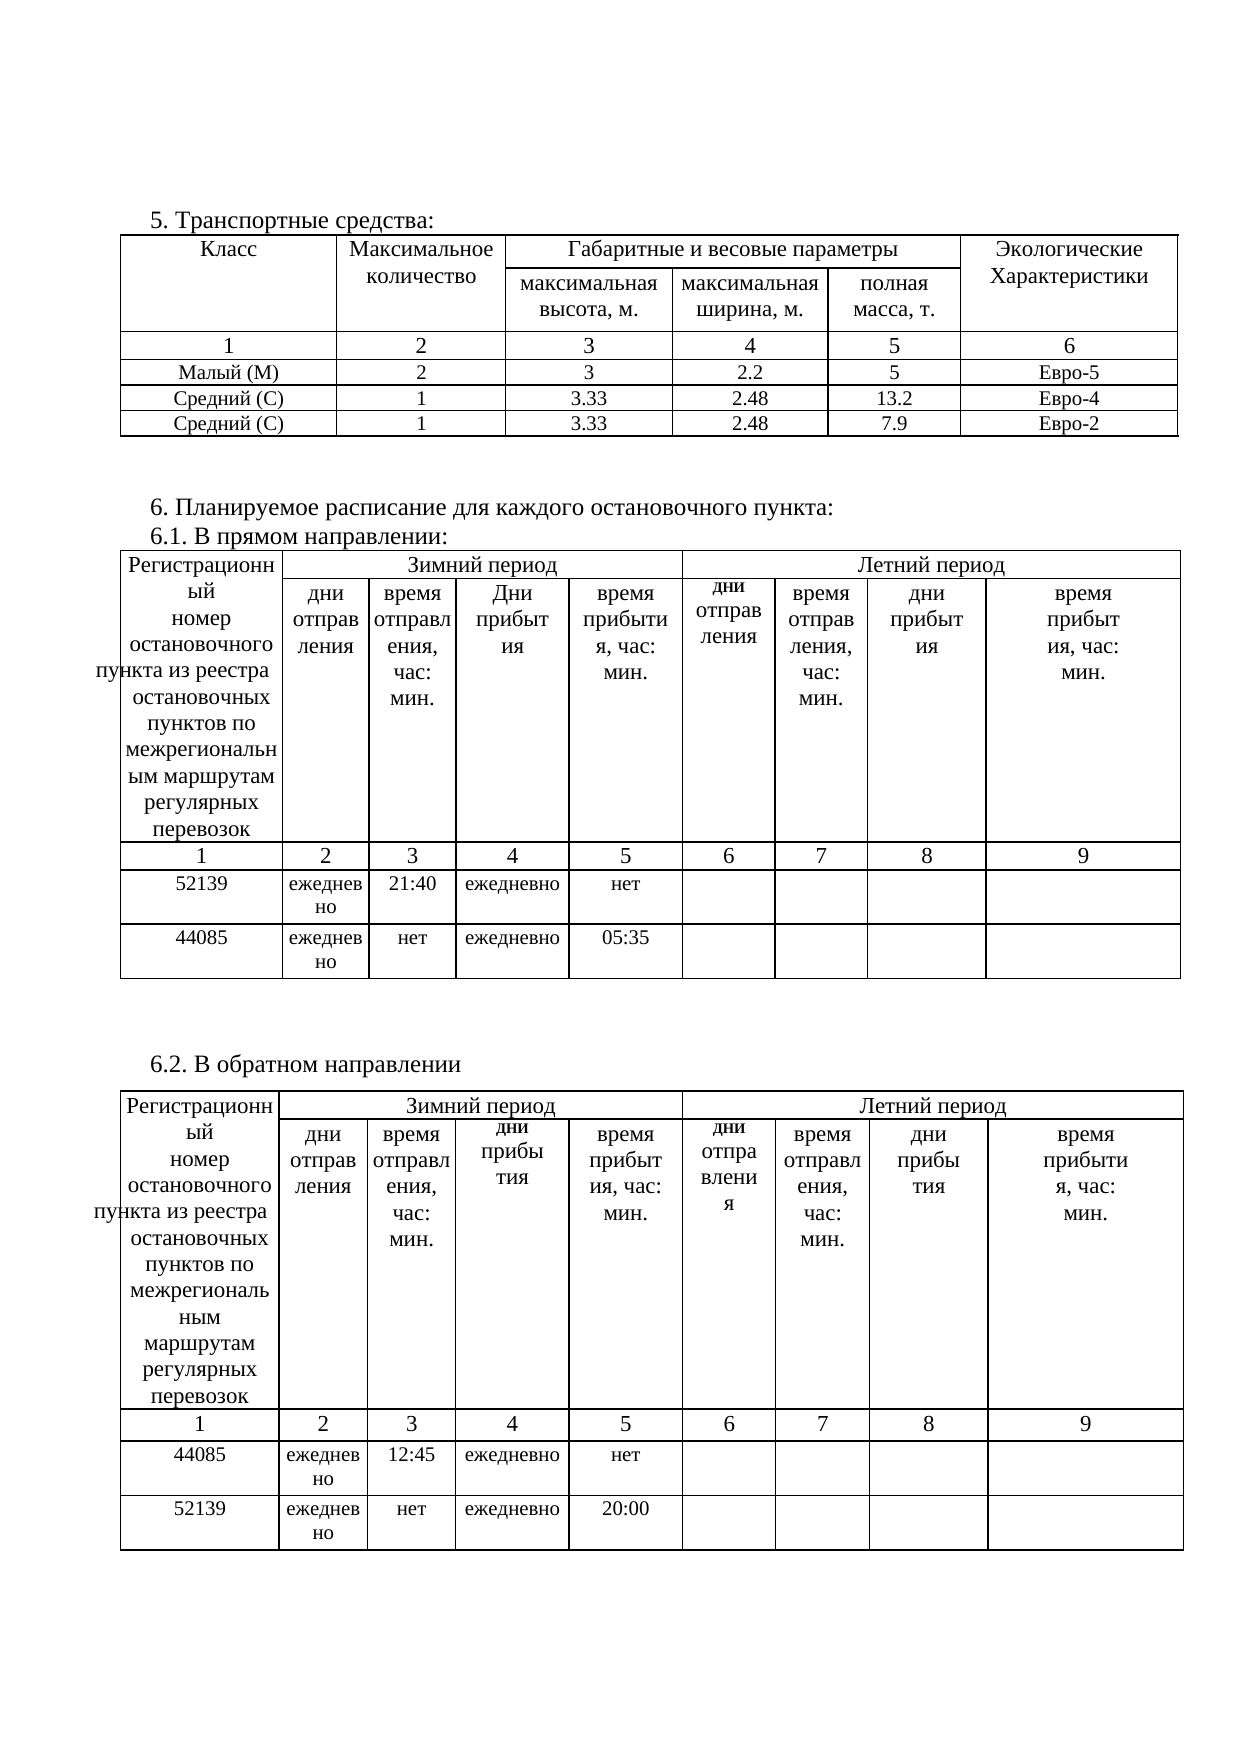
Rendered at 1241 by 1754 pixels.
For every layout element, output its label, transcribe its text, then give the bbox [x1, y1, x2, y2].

table_cell ежедневно [457, 925, 568, 978]
table_cell 6 [961, 332, 1177, 358]
table_cell Дни прибыт ия [457, 579, 568, 841]
table_cell 9 [987, 843, 1180, 869]
table_cell время отправл ения, час: мин. [776, 1120, 869, 1408]
table_cell 1 [121, 332, 336, 358]
table_cell 12:45 [368, 1442, 455, 1494]
table_cell дни прибы тия [870, 1120, 987, 1408]
table_cell 2 [337, 360, 505, 384]
table_cell 9 [989, 1410, 1183, 1440]
table_cell [683, 925, 774, 978]
table_cell [868, 925, 985, 978]
table_cell [870, 1442, 987, 1494]
text 6.2. В обратном направлении [150, 1049, 1090, 1078]
table_cell 5 [829, 360, 960, 384]
table_cell время прибыти я, час: мин. [570, 579, 682, 841]
table_header Экологические Характеристики [961, 236, 1177, 331]
table_header Летний период [683, 1092, 1183, 1118]
table_cell 3.33 [506, 411, 672, 435]
table_cell 5 [570, 843, 682, 869]
table_cell Евро-4 [961, 386, 1177, 410]
table_cell 2.48 [673, 411, 827, 435]
table_header Летний период [683, 551, 1180, 577]
table_header Регистрационный номер остановочного пункта из реестра остановочных пунктов по межрегиональным маршрутам регулярных перевозок [121, 1092, 278, 1408]
table_cell время прибыт ия, час: мин. [987, 579, 1180, 841]
table_header Регистрационный номер остановочного пункта из реестра остановочных пунктов по межрегиональным маршрутам регулярных перевозок [121, 551, 282, 841]
table_cell 2.48 [673, 386, 827, 410]
table_cell 1 [337, 411, 505, 435]
table_cell 5 [829, 332, 960, 358]
table_cell нет [570, 871, 682, 923]
table_cell 3 [370, 843, 455, 869]
table_cell [776, 925, 867, 978]
table_cell 2 [337, 332, 505, 358]
table_cell Малый (М) [121, 360, 336, 384]
table_cell ежедневно [280, 1496, 367, 1549]
table_cell нет [570, 1442, 682, 1494]
table_cell максимальная высота, м. [506, 269, 672, 331]
table_cell 6 [683, 1410, 775, 1440]
table_cell ежедневно [456, 1496, 568, 1549]
table_cell 7.9 [829, 411, 960, 435]
text 6. Планируемое расписание для каждого остановочного пункта: [150, 492, 1090, 521]
table_cell ежедневно [283, 871, 368, 923]
table_cell 2.2 [673, 360, 827, 384]
table_cell 3 [368, 1410, 455, 1440]
table_cell [776, 871, 867, 923]
table_cell [989, 1442, 1183, 1494]
table_cell 4 [457, 843, 568, 869]
table_header Зимний период [280, 1092, 682, 1118]
table_header Максимальное количество [337, 236, 505, 331]
table_cell ежедневно [280, 1442, 367, 1494]
table_header Класс [121, 236, 336, 331]
table_cell [683, 871, 774, 923]
table_cell 52139 [121, 871, 282, 923]
table_cell 44085 [121, 925, 282, 978]
table_header Габаритные и весовые параметры [506, 236, 960, 267]
table_cell ежедневно [283, 925, 368, 978]
table_cell 2 [280, 1410, 367, 1440]
table_cell 1 [337, 386, 505, 410]
table_cell время отправл ения, час: мин. [368, 1120, 455, 1408]
table_cell максимальная ширина, м. [673, 269, 827, 331]
table_cell 4 [673, 332, 827, 358]
table_cell 2 [283, 843, 368, 869]
table_cell [987, 871, 1180, 923]
table_cell [683, 1442, 775, 1494]
table_cell время отправл ения, час: мин. [370, 579, 455, 841]
table_cell ежедневно [457, 871, 568, 923]
table_cell 6 [683, 843, 774, 869]
table_cell 7 [776, 843, 867, 869]
table_cell 44085 [121, 1442, 278, 1494]
table_header Зимний период [283, 551, 682, 577]
table_cell [776, 1496, 869, 1549]
table_cell нет [368, 1496, 455, 1549]
table_cell дни отправ ления [283, 579, 368, 841]
table_cell время прибыти я, час: мин. [989, 1120, 1183, 1408]
table_cell Средний (С) [121, 411, 336, 435]
table_cell 21:40 [370, 871, 455, 923]
table_cell Евро-2 [961, 411, 1177, 435]
table_cell 3 [506, 332, 672, 358]
table_cell ежедневно [456, 1442, 568, 1494]
table_cell Евро-5 [961, 360, 1177, 384]
table_cell дни отправ ления [280, 1120, 367, 1408]
table_cell [868, 871, 985, 923]
table_cell 1 [121, 1410, 278, 1440]
table_cell 52139 [121, 1496, 278, 1549]
table_cell время прибыт ия, час: мин. [570, 1120, 682, 1408]
table_cell ДНИ прибы тия [456, 1120, 568, 1408]
text 6.1. В прямом направлении: [150, 521, 1090, 549]
table_cell 4 [456, 1410, 568, 1440]
table_cell 20:00 [570, 1496, 682, 1549]
table_cell 05:35 [570, 925, 682, 978]
text 5. Транспортные средства: [150, 205, 1090, 234]
table_cell 5 [570, 1410, 682, 1440]
table_cell [989, 1496, 1183, 1549]
table_cell ДНИ отправ ления [683, 579, 774, 841]
table_cell 1 [121, 843, 282, 869]
table_cell нет [370, 925, 455, 978]
table_cell ДНИ отпра влени я [683, 1120, 775, 1408]
table_cell полная масса, т. [829, 269, 960, 331]
table_cell Средний (С) [121, 386, 336, 410]
table_cell 7 [776, 1410, 869, 1440]
table_cell 13.2 [829, 386, 960, 410]
table_cell 8 [868, 843, 985, 869]
table_cell 3 [506, 360, 672, 384]
table_cell дни прибыт ия [868, 579, 985, 841]
table_cell [776, 1442, 869, 1494]
table_cell время отправ ления, час: мин. [776, 579, 867, 841]
table_cell [987, 925, 1180, 978]
table_cell [683, 1496, 775, 1549]
table_cell [870, 1496, 987, 1549]
table_cell 8 [870, 1410, 987, 1440]
table_cell 3.33 [506, 386, 672, 410]
